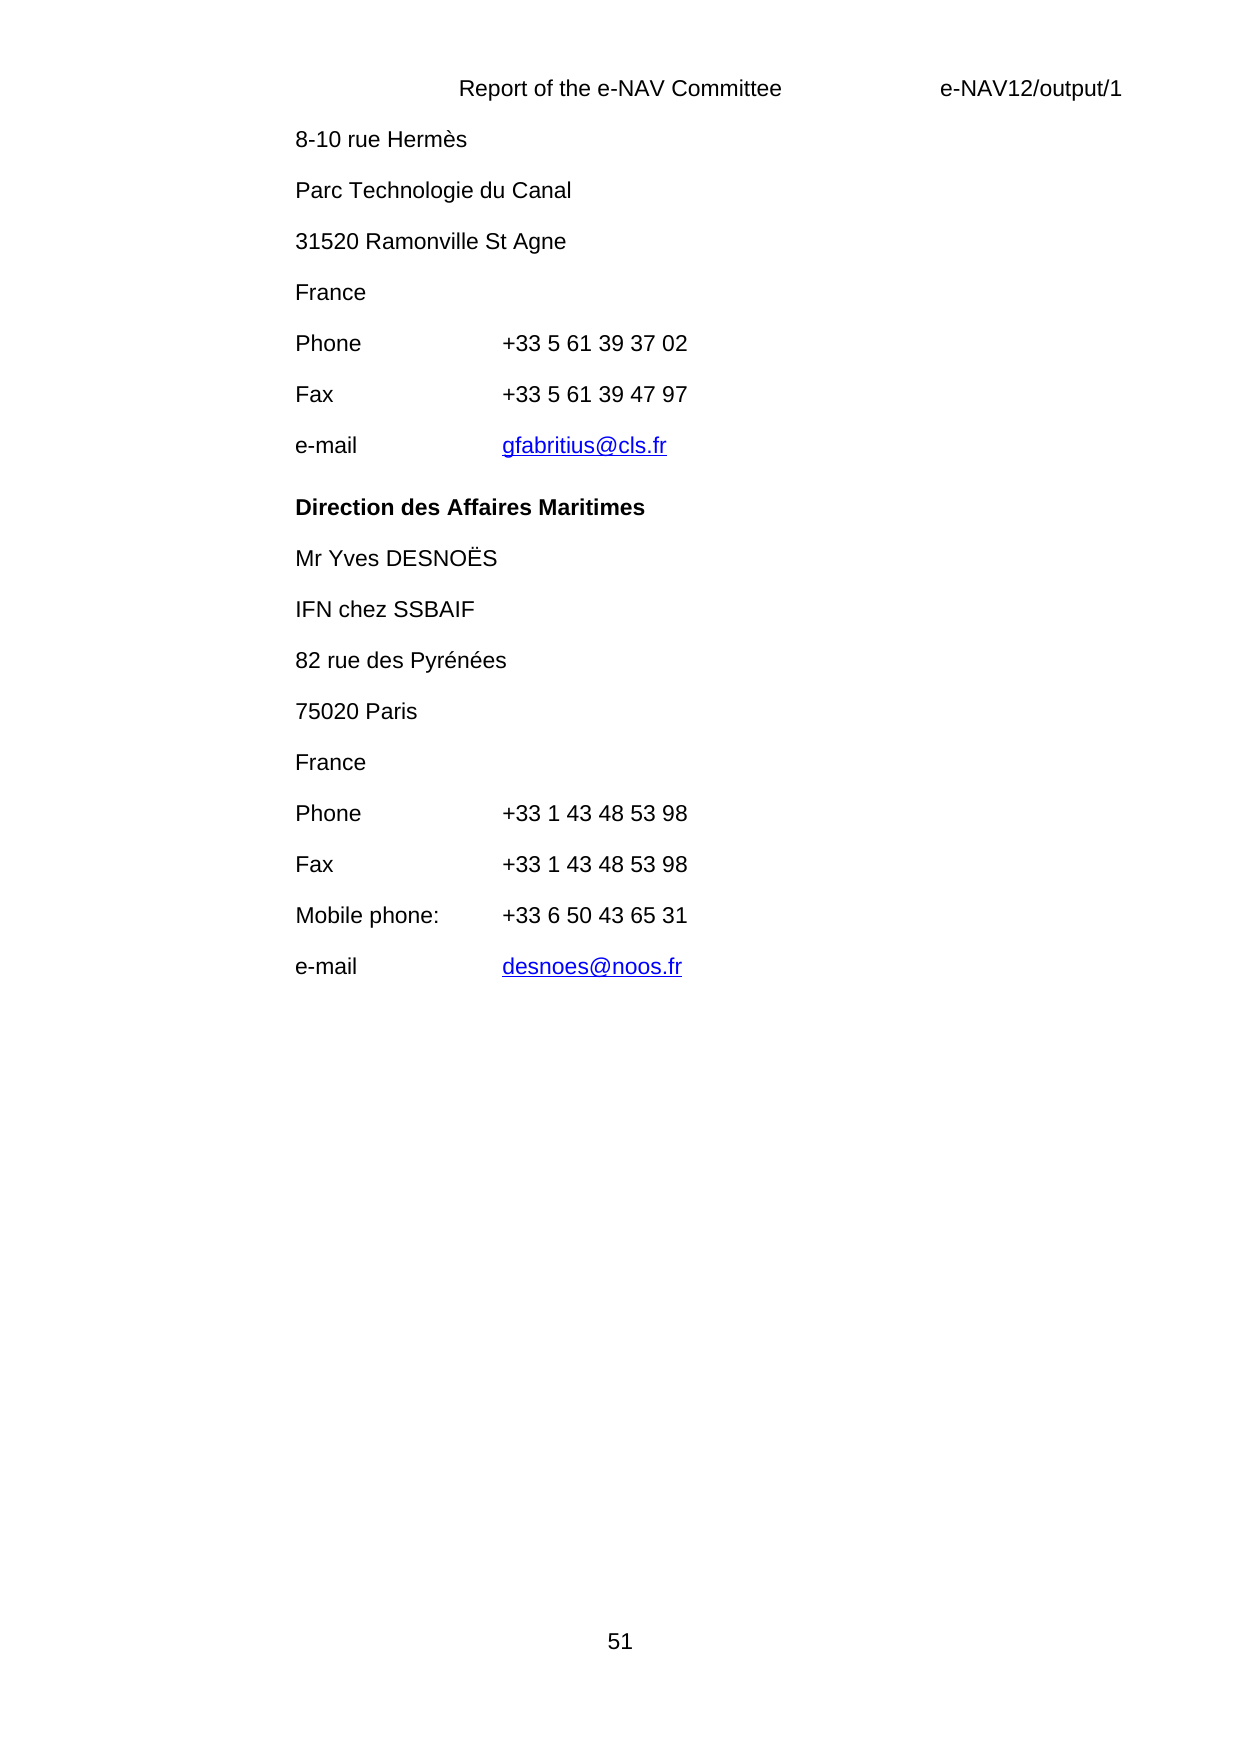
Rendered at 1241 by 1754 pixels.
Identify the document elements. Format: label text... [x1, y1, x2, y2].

text e-mail gfabritius@cls.fr [118, 432, 1122, 459]
text Mobile phone: +33 6 50 43 65 31 [118, 902, 1122, 928]
text 31520 Ramonville St Agne [118, 228, 1122, 254]
text Fax +33 5 61 39 47 97 [118, 381, 1122, 408]
text France [118, 749, 1122, 775]
text Fax +33 1 43 48 53 98 [118, 851, 1122, 877]
text Parc Technologie du Canal [118, 177, 1122, 203]
text 8-10 rue Hermès [118, 126, 1122, 152]
text 75020 Paris [118, 698, 1122, 724]
text Direction des Affaires Maritimes [118, 494, 1122, 520]
text e-mail desnoes@noos.fr [118, 953, 1122, 979]
text IFN chez SSBAIF [118, 596, 1122, 622]
text 82 rue des Pyrénées [118, 647, 1122, 673]
text Mr Yves DESNOËS [118, 545, 1122, 571]
text Phone +33 5 61 39 37 02 [118, 330, 1122, 357]
text Phone +33 1 43 48 53 98 [118, 800, 1122, 826]
text France [118, 279, 1122, 306]
